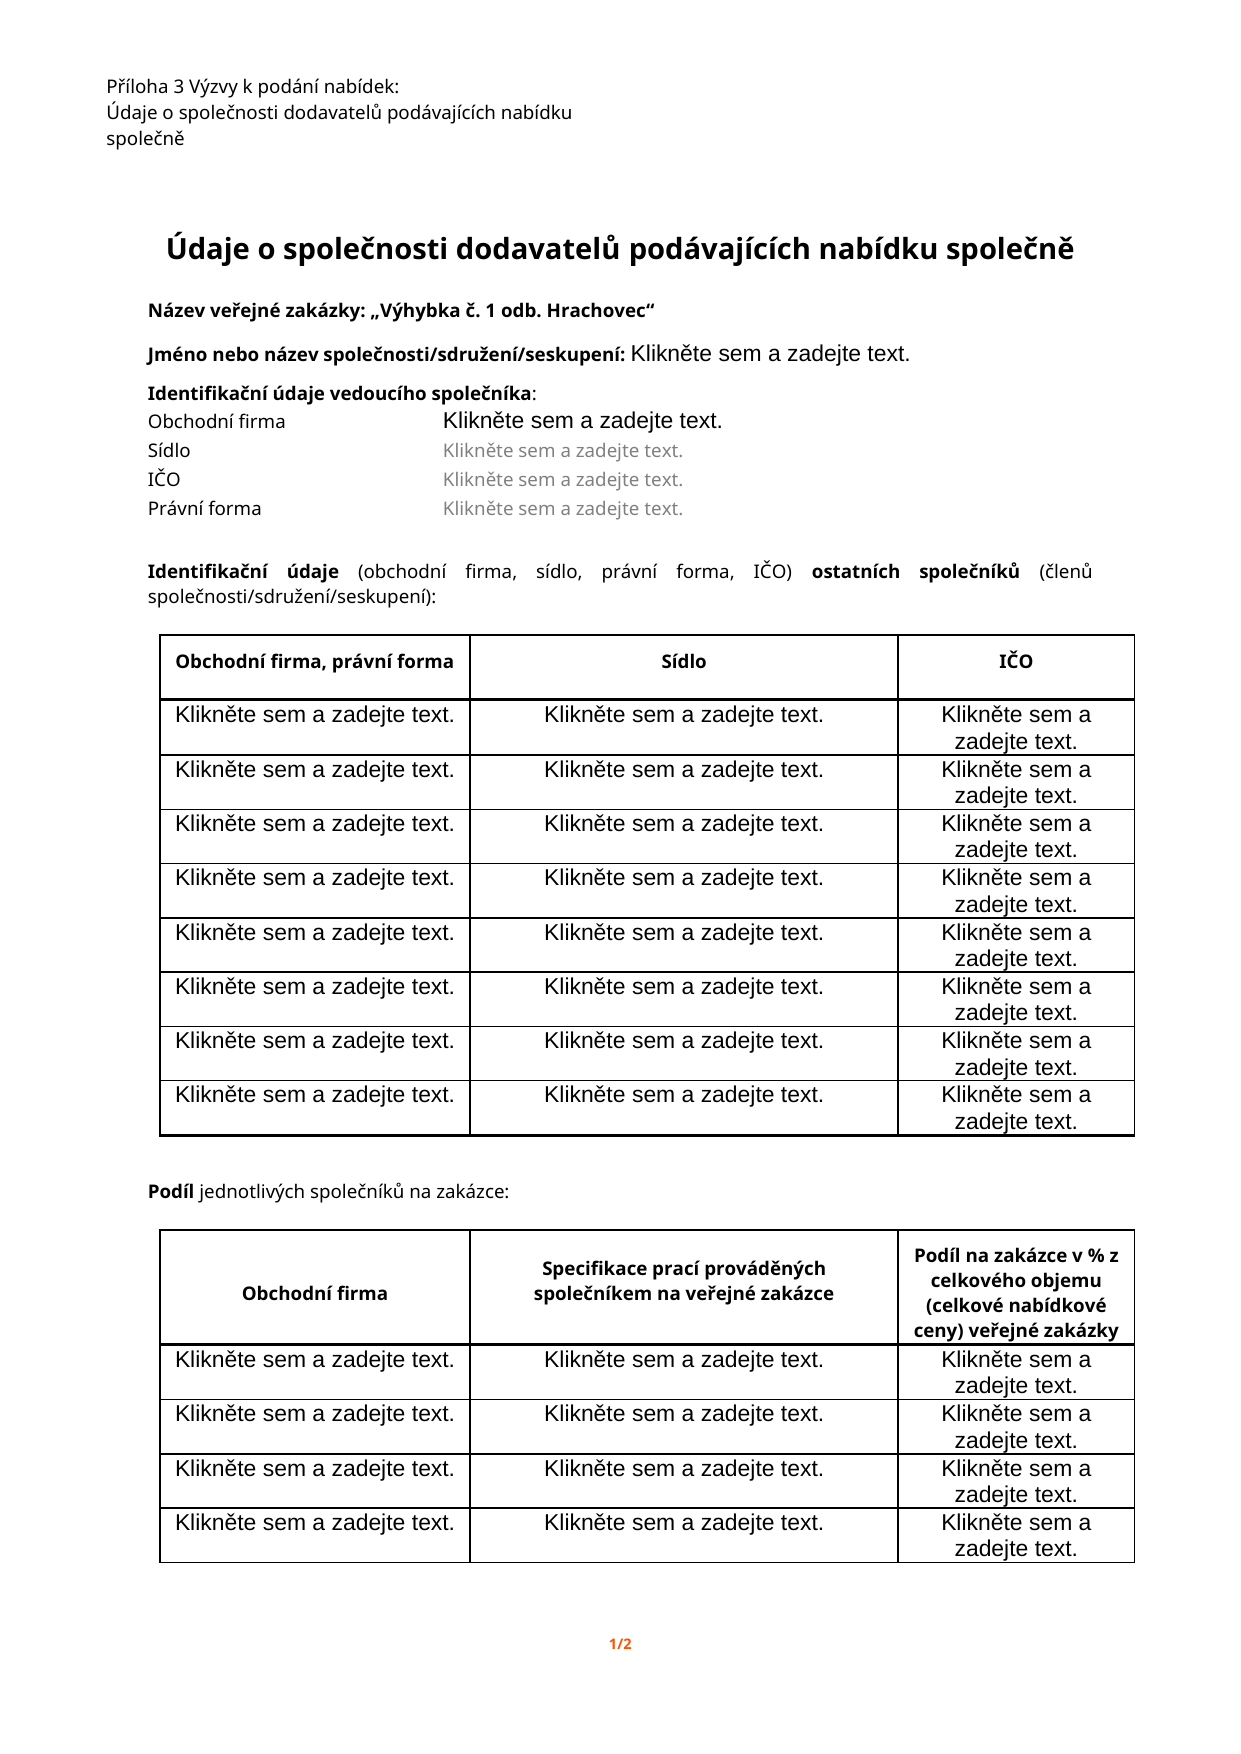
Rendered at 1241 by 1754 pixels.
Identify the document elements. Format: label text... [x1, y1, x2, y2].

text Obchodní firma [148, 405, 1093, 434]
table_header IČO [899, 636, 1134, 698]
text Podíl jednotlivých společníků na zakázce: [148, 1179, 1093, 1229]
text Identifikační údaje (obchodní firma, sídlo, právní forma, IČO) ostatních společníků (členů společnosti/sdružení/seskupení): [148, 559, 1093, 609]
table_header Obchodní firma [161, 1231, 469, 1343]
table_header Podíl na zakázce v % z celkového objemu (celkové nabídkové ceny) veřejné zakázky [899, 1231, 1134, 1343]
text Identifikační údaje vedoucího společníka: [148, 380, 1093, 405]
table_header Obchodní firma, právní forma [161, 636, 469, 698]
table_header Specifikace prací prováděných společníkem na veřejné zakázce [471, 1231, 897, 1343]
table_header Sídlo [471, 636, 897, 698]
text Název veřejné zakázky: „Výhybka č. 1 odb. Hrachovec“ [148, 293, 1093, 324]
text Jméno nebo název společnosti/sdružení/seskupení: [148, 336, 1093, 367]
text Právní forma [148, 492, 1093, 521]
text IČO [148, 463, 1093, 492]
text Sídlo [148, 434, 1093, 463]
title Údaje o společnosti dodavatelů podávajících nabídku společně [148, 228, 1093, 268]
